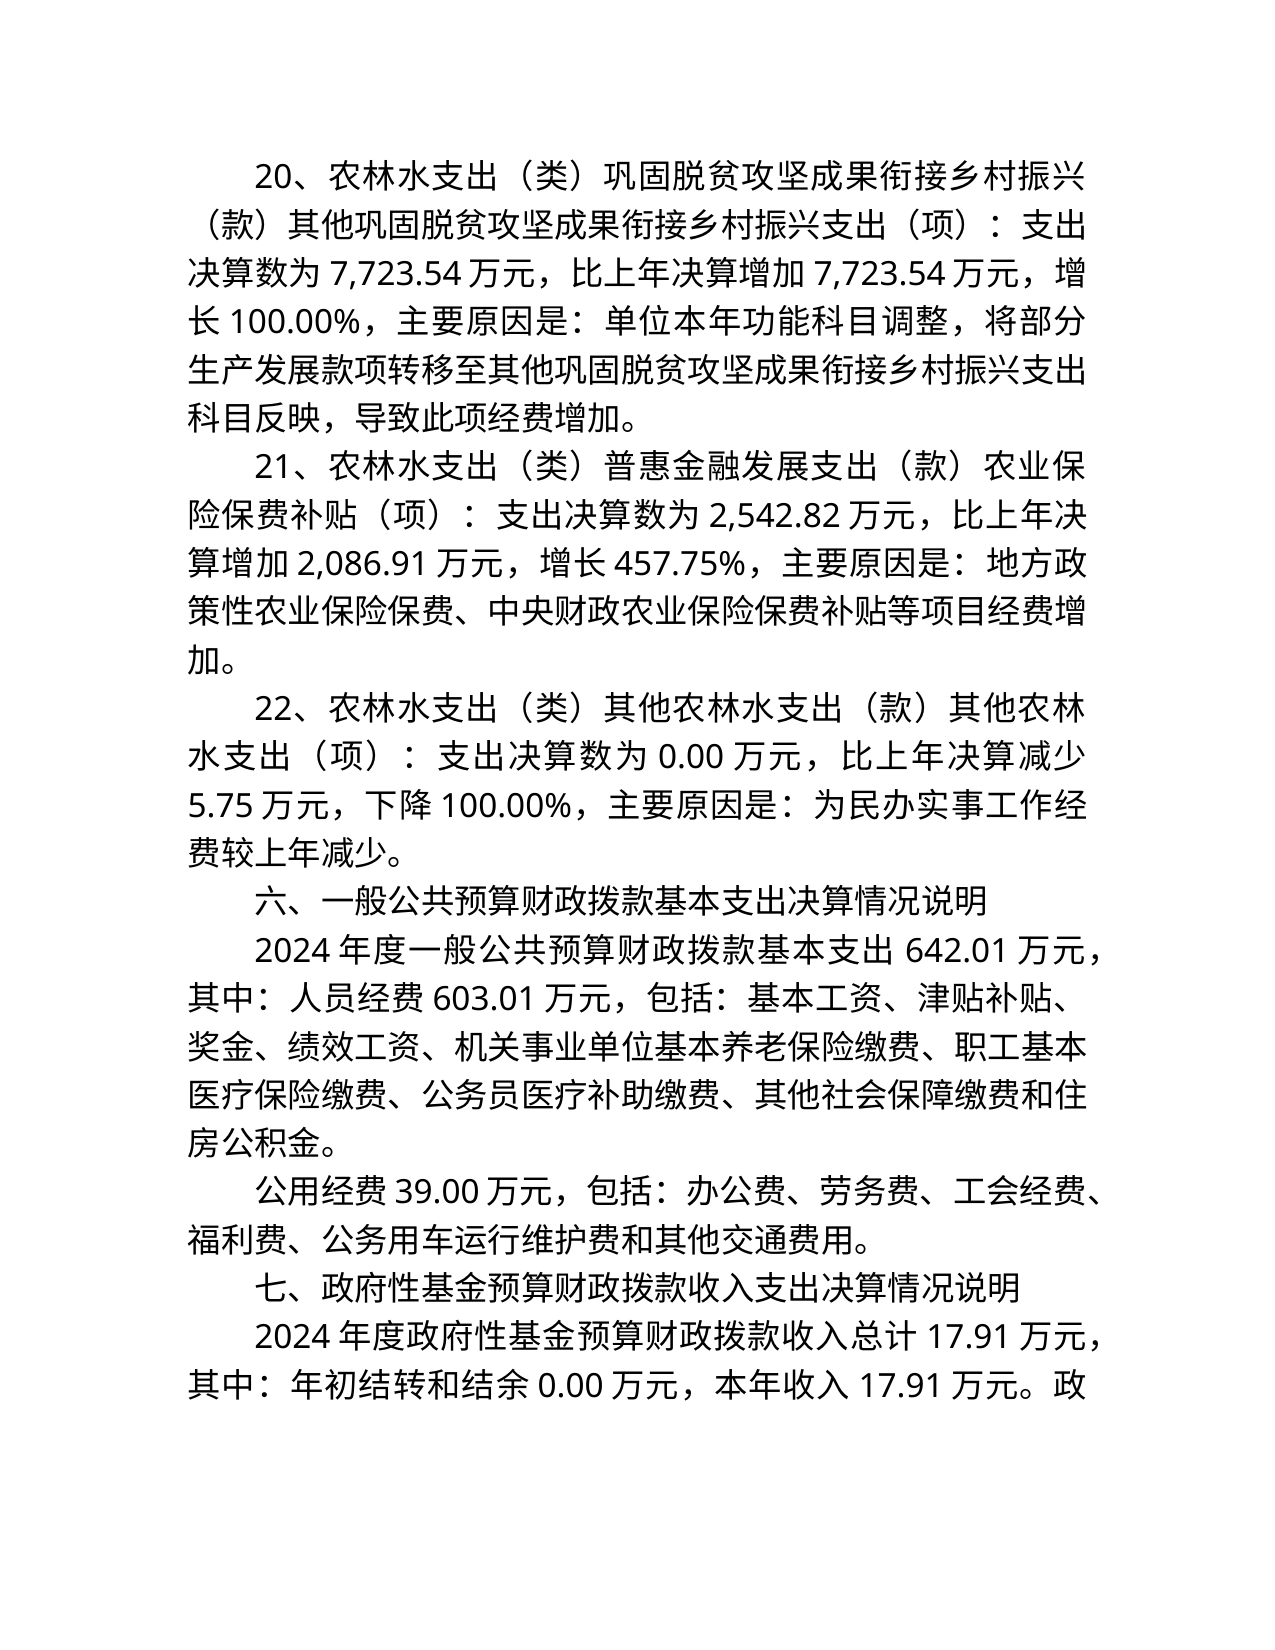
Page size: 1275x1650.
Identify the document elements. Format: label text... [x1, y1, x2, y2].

text 21、农林水支出（类）普惠金融发展支出（款）农业保险保费补贴（项）：支出决算数为2,542.82万元，比上年决算增加2,086.91万元，增长457.75%，主要原因是：地方政策性农业保险保费、中央财政农业保险保费补贴等项目经费增加。 [187, 440, 1087, 682]
text 公用经费39.00万元，包括：办公费、劳务费、工会经费、福利费、公务用车运行维护费和其他交通费用。 [187, 1165, 1087, 1262]
text 六、一般公共预算财政拨款基本支出决算情况说明 [187, 875, 1087, 923]
text 七、政府性基金预算财政拨款收入支出决算情况说明 [187, 1262, 1087, 1310]
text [187, 1310, 1087, 1407]
text 20、农林水支出（类）巩固脱贫攻坚成果衔接乡村振兴（款）其他巩固脱贫攻坚成果衔接乡村振兴支出（项）：支出决算数为7,723.54万元，比上年决算增加7,723.54万元，增长100.00%，主要原因是：单位本年功能科目调整，将部分生产发展款项转移至其他巩固脱贫攻坚成果衔接乡村振兴支出科目反映，导致此项经费增加。 [187, 150, 1087, 440]
text 2024年度一般公共预算财政拨款基本支出642.01万元，其中：人员经费603.01万元，包括：基本工资、津贴补贴、奖金、绩效工资、机关事业单位基本养老保险缴费、职工基本医疗保险缴费、公务员医疗补助缴费、其他社会保障缴费和住房公积金。 [187, 923, 1087, 1165]
text 22、农林水支出（类）其他农林水支出（款）其他农林水支出（项）：支出决算数为0.00万元，比上年决算减少5.75万元，下降100.00%，主要原因是：为民办实事工作经费较上年减少。 [187, 682, 1087, 875]
